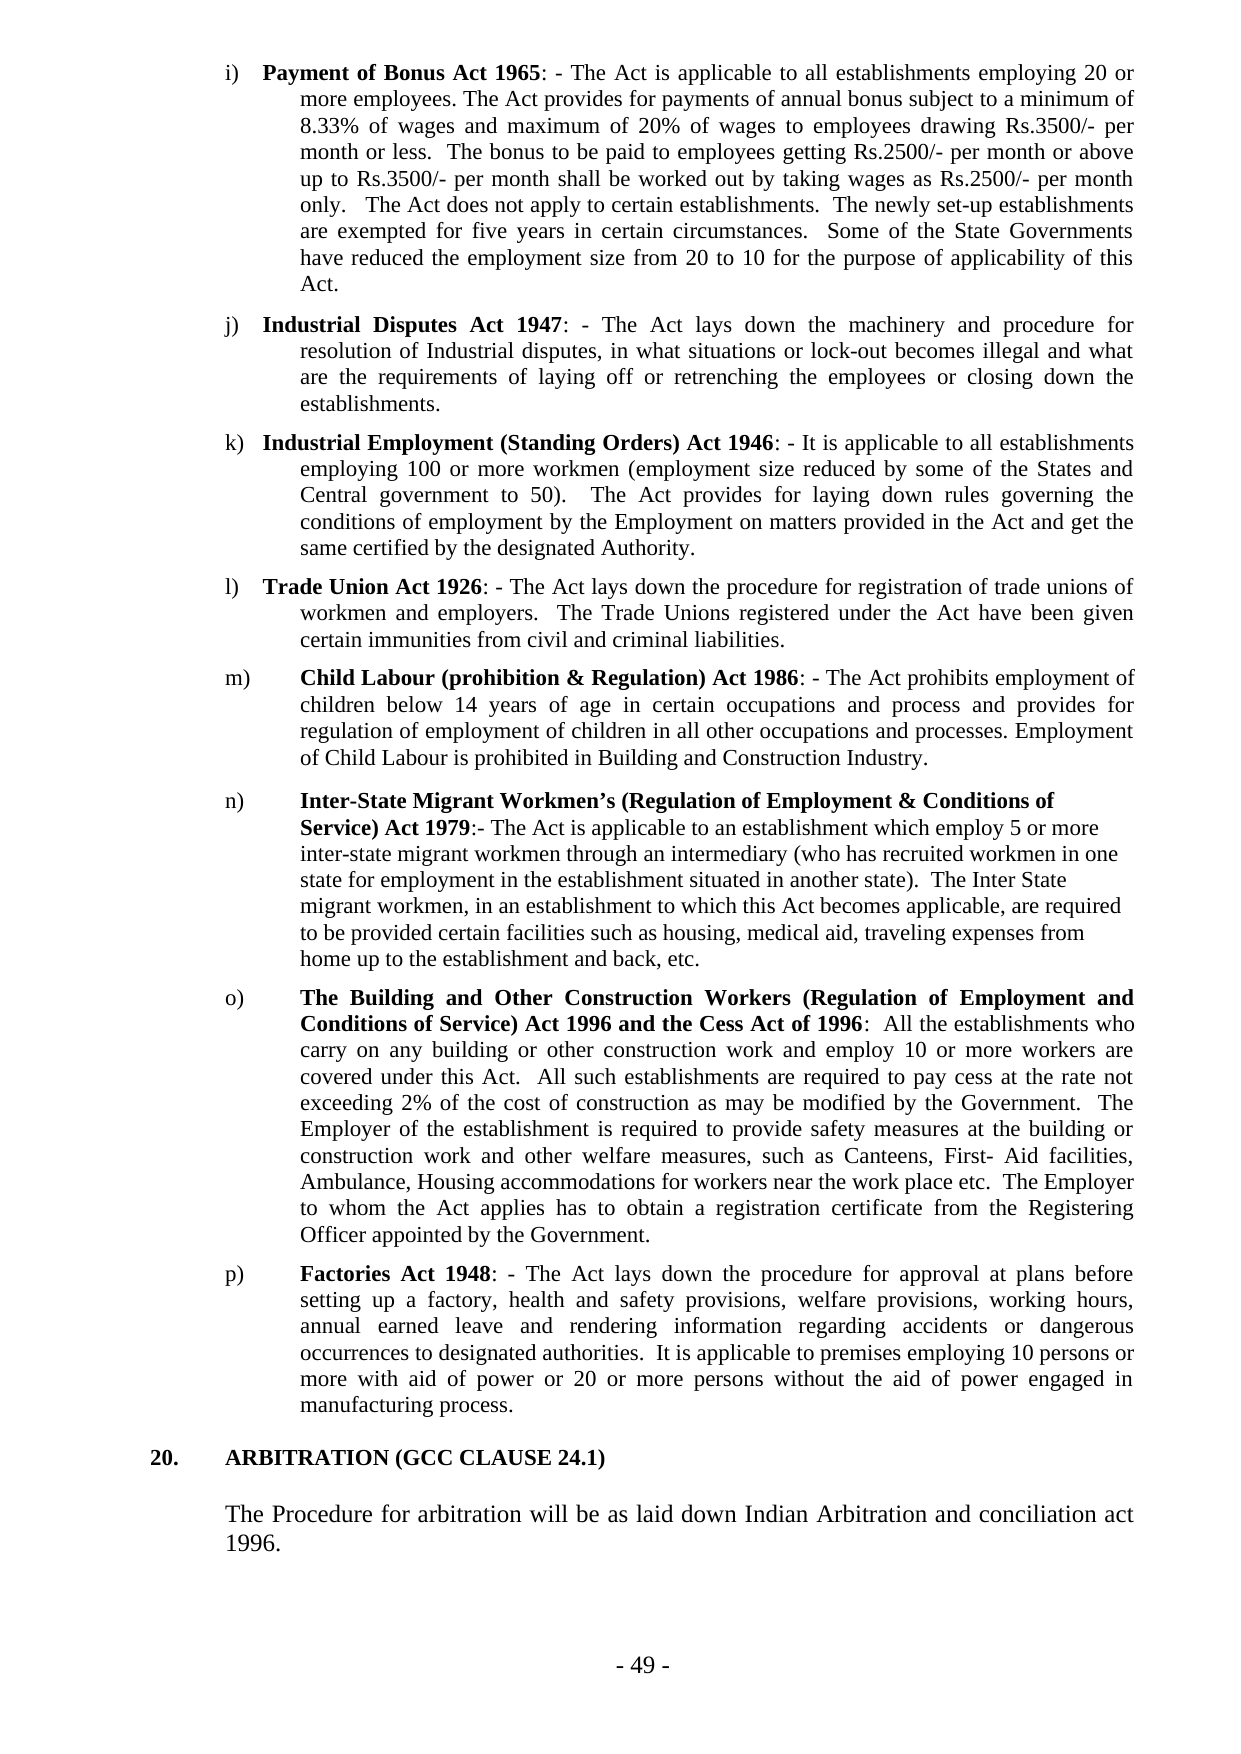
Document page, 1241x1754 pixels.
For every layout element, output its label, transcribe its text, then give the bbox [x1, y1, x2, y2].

list Trade Union Act 1926: - The Act lays down the procedure for registration of trade unions of workmen and employers. The Trade Unions registered under the Act have been given certain immunities from civil and criminal liabilities. [225, 573, 1135, 652]
list Industrial Employment (Standing Orders) Act 1946: - It is applicable to all establishments employing 100 or more workmen (employment size reduced by some of the States and Central government to 50). The Act provides for laying down rules governing the conditions of employment by the Employment on matters provided in the Act and get the same certified by the designated Authority. [225, 429, 1135, 560]
list Payment of Bonus Act 1965: - The Act is applicable to all establishments employing 20 or more employees. The Act provides for payments of annual bonus subject to a minimum of 8.33% of wages and maximum of 20% of wages to employees drawing Rs.3500/- per month or less. The bonus to be paid to employees getting Rs.2500/- per month or above up to Rs.3500/- per month shall be worked out by taking wages as Rs.2500/- per month only. The Act does not apply to certain establishments. The newly set-up establishments are exempted for five years in certain circumstances. Some of the State Governments have reduced the employment size from 20 to 10 for the purpose of applicability of this Act. [225, 59, 1135, 296]
list Industrial Disputes Act 1947: - The Act lays down the machinery and procedure for resolution of Industrial disputes, in what situations or lock-out becomes illegal and what are the requirements of laying off or retrenching the employees or closing down the establishments. [225, 311, 1135, 416]
text p) Factories Act 1948: - The Act lays down the procedure for approval at plans before setting up a factory, health and safety provisions, welfare provisions, working hours, annual earned leave and rendering information regarding accidents or dangerous occurrences to designated authorities. It is applicable to premises employing 10 persons or more with aid of power or 20 or more persons without the aid of power engaged in manufacturing process. [225, 1260, 1135, 1418]
text m) Child Labour (prohibition & Regulation) Act 1986: - The Act prohibits employment of children below 14 years of age in certain occupations and process and provides for regulation of employment of children in all other occupations and processes. Employment of Child Labour is prohibited in Building and Construction Industry. [150, 664, 1135, 770]
text The Procedure for arbitration will be as laid down Indian Arbitration and conciliation act 1996. [225, 1499, 1135, 1557]
text o) The Building and Other Construction Workers (Regulation of Employment and Conditions of Service) Act 1996 and the Cess Act of 1996: All the establishments who carry on any building or other construction work and employ 10 or more workers are covered under this Act. All such establishments are required to pay cess at the rate not exceeding 2% of the cost of construction as may be modified by the Government. The Employer of the establishment is required to provide safety measures at the building or construction work and other welfare measures, such as Canteens, First- Aid facilities, Ambulance, Housing accommodations for workers near the work place etc. The Employer to whom the Act applies has to obtain a registration certificate from the Registering Officer appointed by the Government. [225, 984, 1135, 1247]
list ARBITRATION (GCC CLAUSE 24.1) [150, 1444, 1135, 1471]
text n) Inter-State Migrant Workmen’s (Regulation of Employment & Conditions of Service) Act 1979:- The Act is applicable to an establishment which employ 5 or more inter-state migrant workmen through an intermediary (who has recruited workmen in one state for employment in the establishment situated in another state). The migrant workmen, in an establishment to which this Act becomes applicable, are required to be provided certain facilities such as housing, medical aid, traveling expenses from home up to the establishment and back, etc. [225, 787, 1135, 972]
